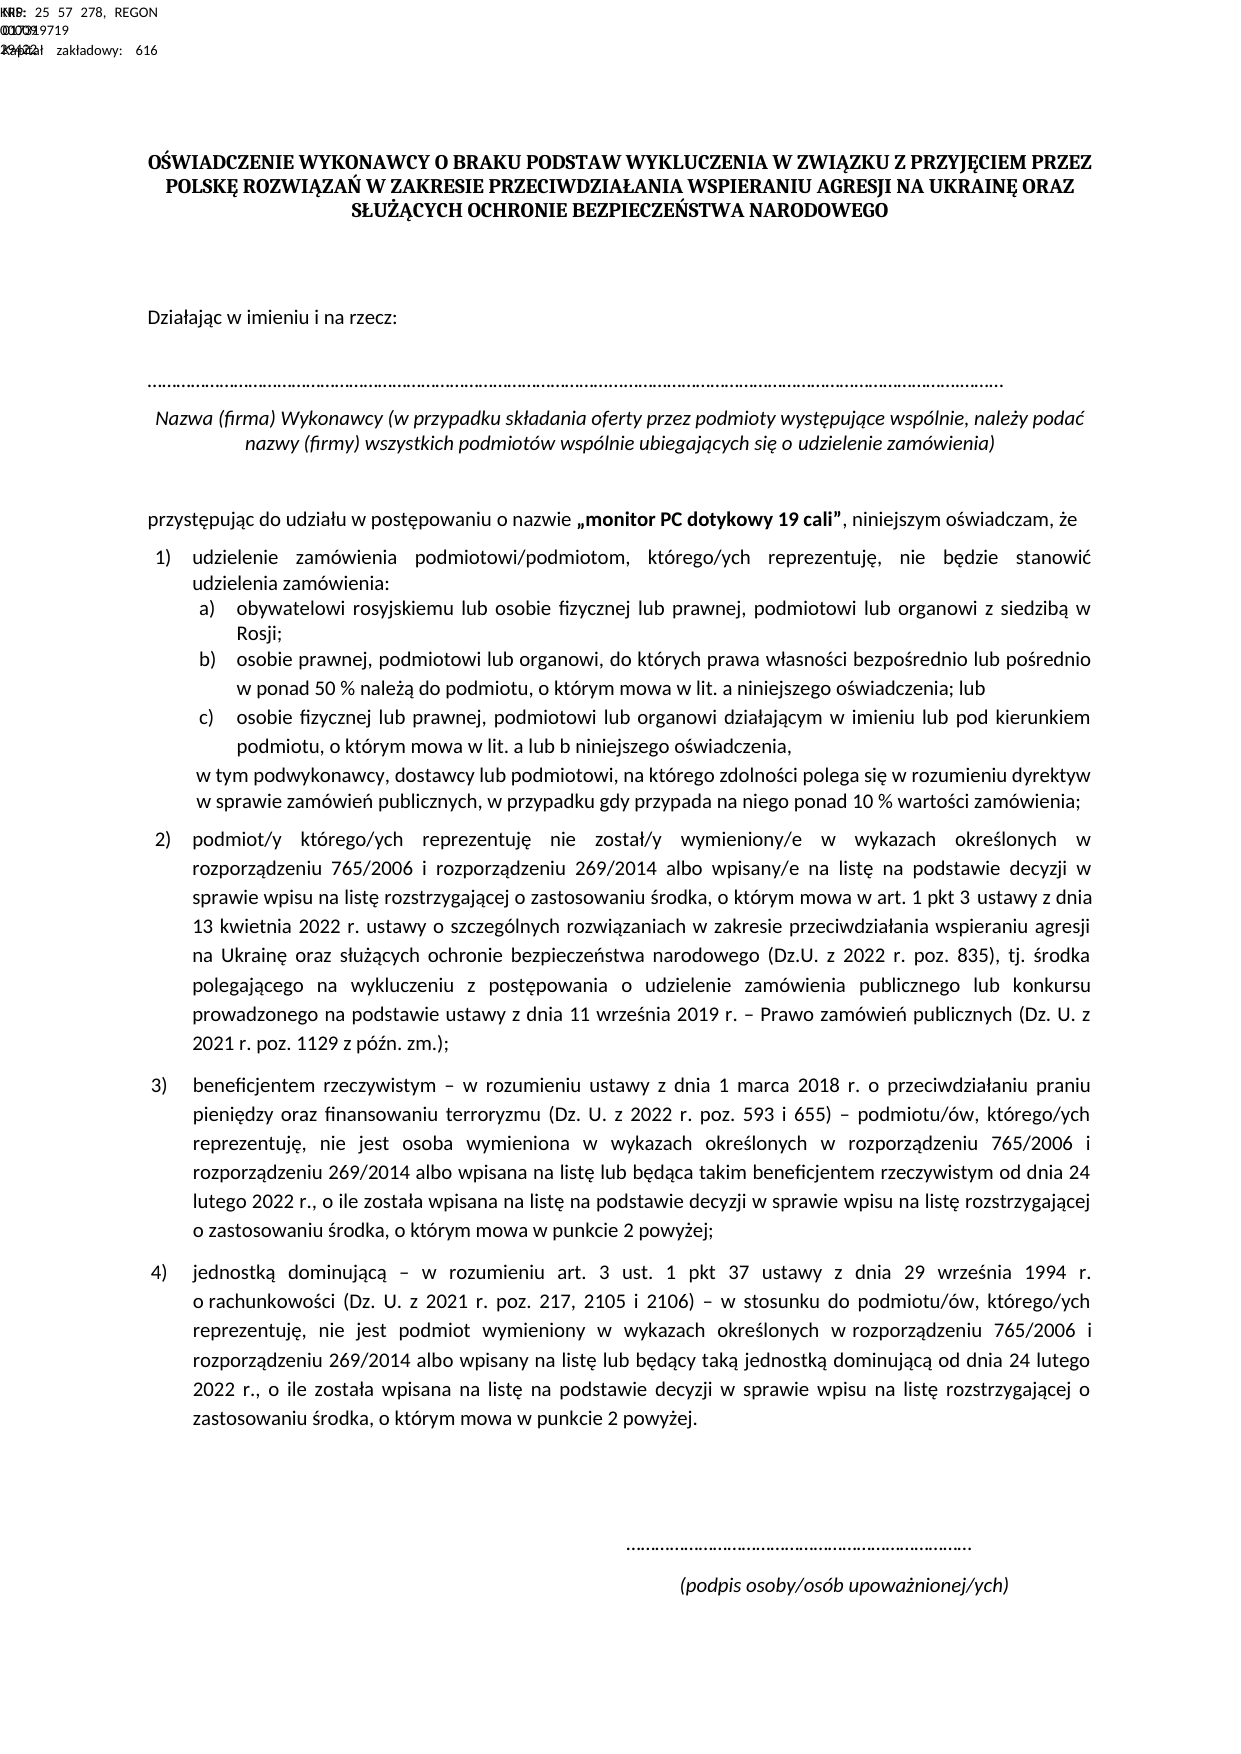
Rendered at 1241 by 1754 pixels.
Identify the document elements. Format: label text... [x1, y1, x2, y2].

text w tym podwykonawcy, dostawcy lub podmiotowi, na którego zdolności polega się w rozumieniu dyrektyw w sprawie zamówień publicznych, w przypadku gdy przypada na niego ponad 10 % wartości zamówienia; [196, 763, 1092, 813]
text ……………………………………………………………………………………...…………………………………………………………….……… [147, 367, 1092, 393]
list osobie prawnej, podmiotowi lub organowi, do których prawa własności bezpośrednio lub pośrednio w ponad 50 % należą do podmiotu, o którym mowa w lit. a niniejszego oświadczenia; lub [199, 646, 1092, 701]
list beneficjentem rzeczywistym – w rozumieniu ustawy z dnia 1 marca 2018 r. o przeciwdziałaniu praniu pieniędzy oraz finansowaniu terroryzmu (Dz. U. z 2022 r. poz. 593 i 655) – podmiotu/ów, którego/ych reprezentuję, nie jest osoba wymieniona w wykazach określonych w rozporządzeniu 765/2006 i rozporządzeniu 269/2014 albo wpisana na listę lub będąca takim beneficjentem rzeczywistym od dnia 24 lutego 2022 r., o ile została wpisana na listę na podstawie decyzji w sprawie wpisu na listę rozstrzygającej o zastosowaniu środka, o którym mowa w punkcie 2 powyżej; [151, 1072, 1092, 1243]
text Nazwa (firma) Wykonawcy (w przypadku składania oferty przez podmioty występujące wspólnie, należy podać nazwy (firmy) wszystkich podmiotów wspólnie ubiegających się o udzielenie zamówienia) [148, 405, 1092, 456]
list obywatelowi rosyjskiemu lub osobie fizycznej lub prawnej, podmiotowi lub organowi z siedzibą w Rosji; [199, 595, 1092, 646]
text Działając w imieniu i na rzecz: [147, 304, 1092, 329]
text ……………………………………………………………… [148, 1530, 1092, 1556]
list jednostką dominującą – w rozumieniu art. 3 ust. 1 pkt 37 ustawy z dnia 29 września 1994 r. o rachunkowości (Dz. U. z 2021 r. poz. 217, 2105 i 2106) – w stosunku do podmiotu/ów, którego/ych reprezentuję, nie jest podmiot wymieniony w wykazach określonych w rozporządzeniu 765/2006 i rozporządzeniu 269/2014 albo wpisany na listę lub będący taką jednostką dominującą od dnia 24 lutego 2022 r., o ile została wpisana na listę na podstawie decyzji w sprawie wpisu na listę rozstrzygającej o zastosowaniu środka, o którym mowa w punkcie 2 powyżej. [151, 1259, 1092, 1431]
text OŚWIADCZENIE WYKONAWCY O BRAKU PODSTAW WYKLUCZENIA W ZWIĄZKU Z PRZYJĘCIEM PRZEZ POLSKĘ ROZWIĄZAŃ W ZAKRESIE PRZECIWDZIAŁANIA WSPIERANIU AGRESJI NA UKRAINĘ ORAZ SŁUŻĄCYCH OCHRONIE BEZPIECZEŃSTWA NARODOWEGO [147, 151, 1092, 222]
text (podpis osoby/osób upoważnionej/ych) [679, 1572, 1092, 1597]
list osobie fizycznej lub prawnej, podmiotowi lub organowi działającym w imieniu lub pod kierunkiem podmiotu, o którym mowa w lit. a lub b niniejszego oświadczenia, [199, 704, 1092, 759]
list podmiot/y którego/ych reprezentuję nie został/y wymieniony/e w wykazach określonych w rozporządzeniu 765/2006 i rozporządzeniu 269/2014 albo wpisany/e na listę na podstawie decyzji w sprawie wpisu na listę rozstrzygającej o zastosowaniu środka, o którym mowa w art. 1 pkt 3 ustawy z dnia 13 kwietnia 2022 r. ustawy o szczególnych rozwiązaniach w zakresie przeciwdziałania wspieraniu agresji na Ukrainę oraz służących ochronie bezpieczeństwa narodowego (Dz.U. z 2022 r. poz. 835), tj. środka polegającego na wykluczeniu z postępowania o udzielenie zamówienia publicznego lub konkursu prowadzonego na podstawie ustawy z dnia 11 września 2019 r. – Prawo zamówień publicznych (Dz. U. z 2021 r. poz. 1129 z późn. zm.); [154, 826, 1092, 1056]
list udzielenie zamówienia podmiotowi/podmiotom, którego/ych reprezentuję, nie będzie stanowić udzielenia zamówienia: [154, 544, 1092, 595]
text przystępując do udziału w postępowaniu o nazwie „monitor PC dotykowy 19 cali”, niniejszym oświadczam, że [147, 506, 1092, 532]
